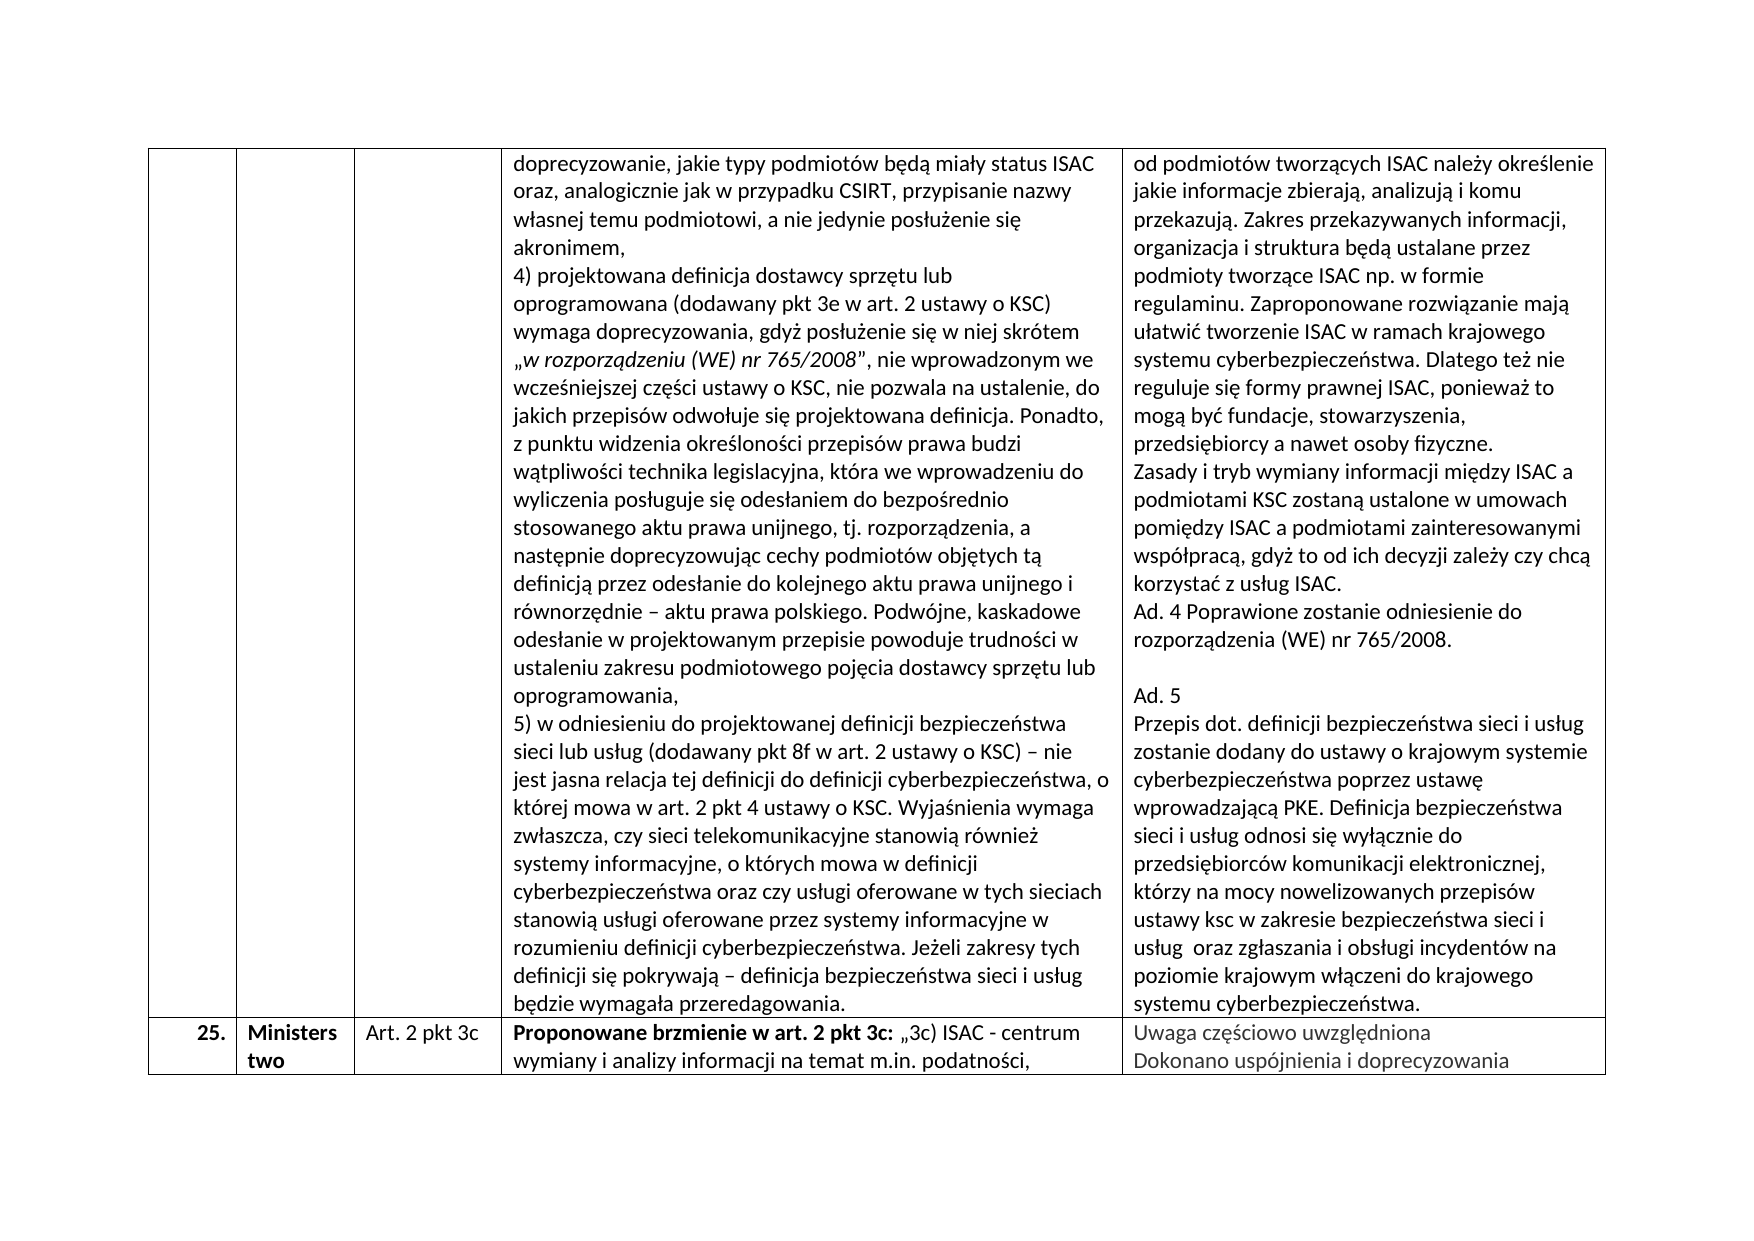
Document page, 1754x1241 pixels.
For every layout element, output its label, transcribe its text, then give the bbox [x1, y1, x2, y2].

table_cell [149, 149, 236, 1017]
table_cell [502, 149, 1122, 1017]
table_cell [237, 149, 354, 1017]
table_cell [502, 1018, 1122, 1074]
table_cell [149, 1018, 236, 1074]
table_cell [1123, 1018, 1605, 1074]
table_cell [237, 1018, 354, 1074]
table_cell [355, 149, 501, 1017]
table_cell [1123, 149, 1605, 1017]
table_cell Art. 2 pkt 3c [355, 1018, 501, 1074]
